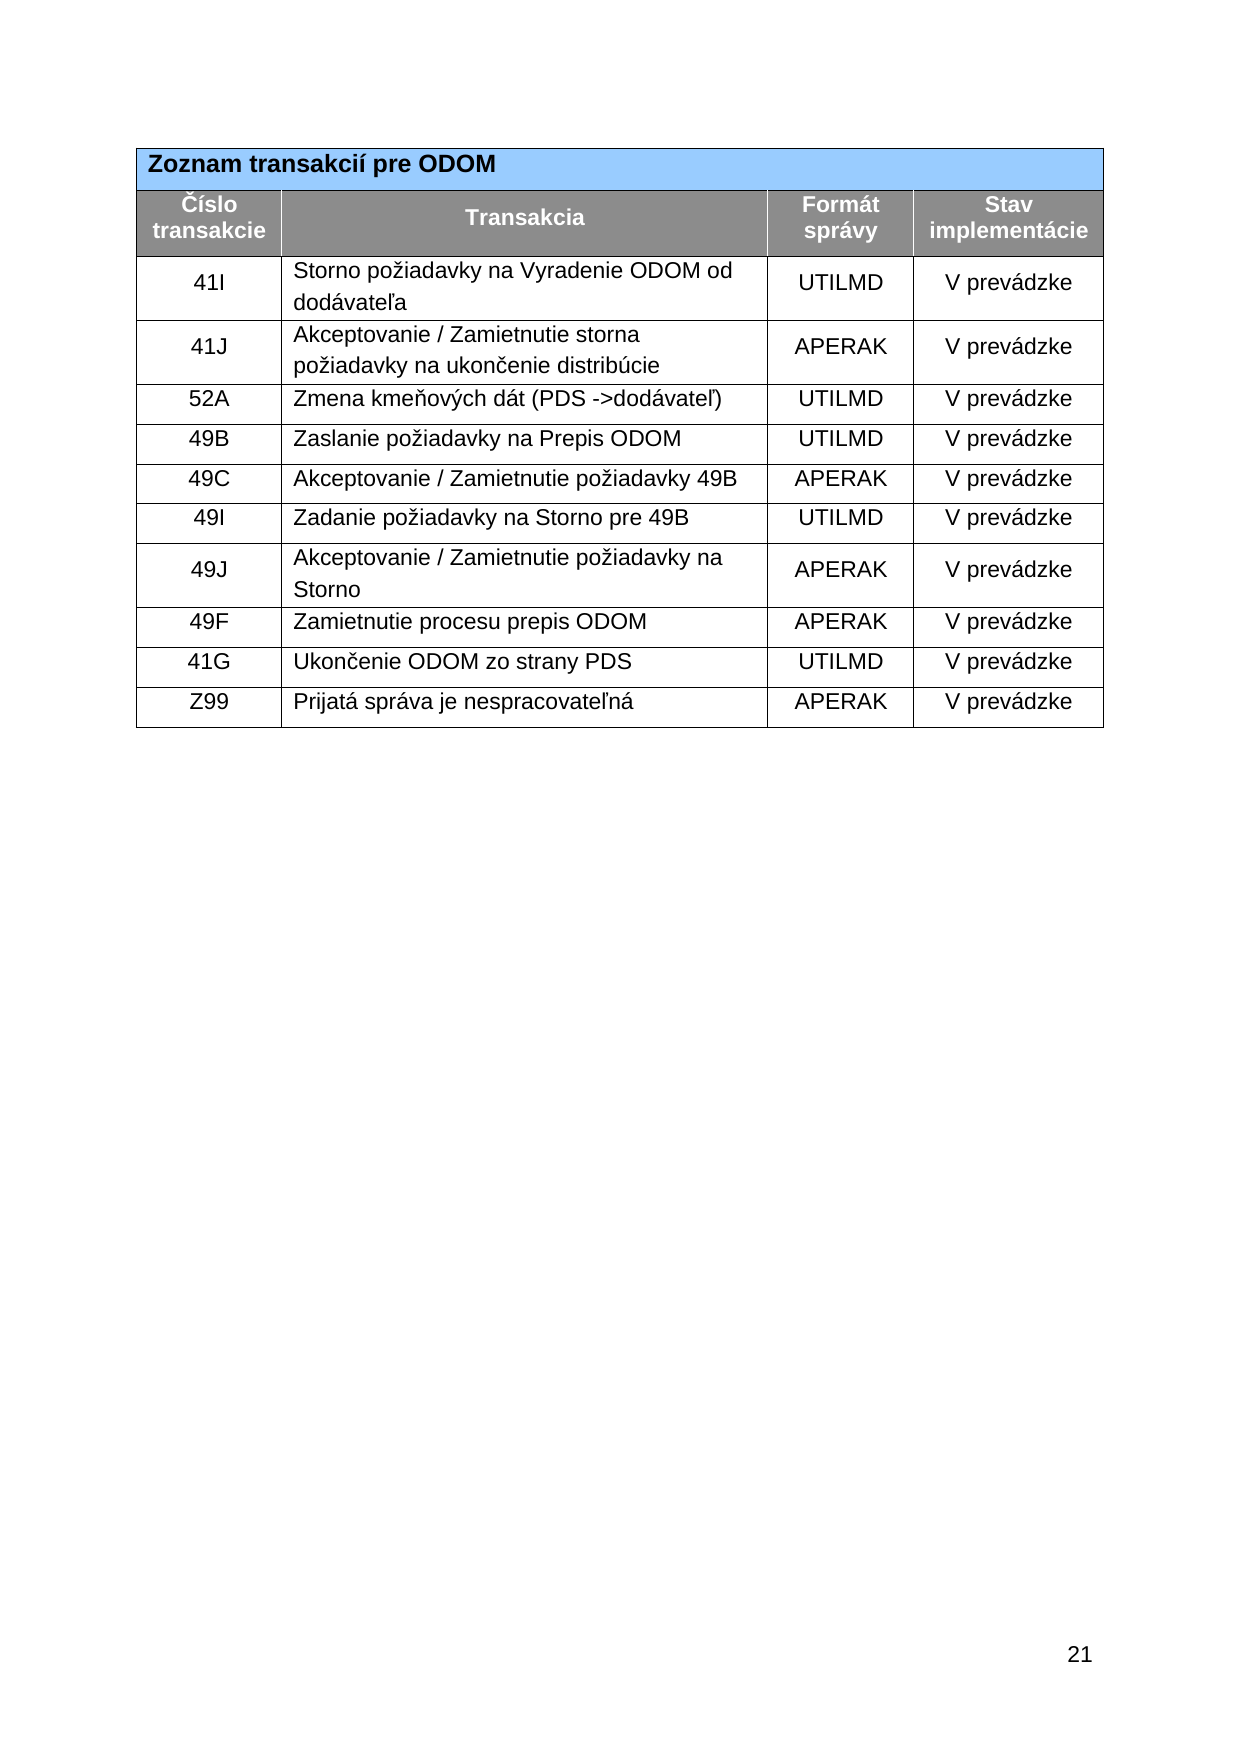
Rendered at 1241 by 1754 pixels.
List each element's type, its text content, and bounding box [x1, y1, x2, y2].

table_cell Zadanie požiadavky na Storno pre 49B [282, 504, 767, 543]
table_cell UTILMD [768, 257, 913, 320]
table_cell Z99 [137, 688, 281, 727]
table_cell APERAK [768, 321, 913, 384]
table_cell 41J [137, 321, 281, 384]
table_cell APERAK [768, 465, 913, 503]
table_cell V prevádzke [914, 688, 1103, 727]
table_cell UTILMD [768, 504, 913, 543]
table_cell UTILMD [768, 385, 913, 423]
table_cell 41I [137, 257, 281, 320]
table_cell 49J [137, 544, 281, 607]
table_cell V prevádzke [914, 544, 1103, 607]
table_cell UTILMD [768, 425, 913, 463]
table_cell V prevádzke [914, 648, 1103, 687]
table_cell Zamietnutie procesu prepis ODOM [282, 608, 767, 647]
table_cell UTILMD [768, 648, 913, 687]
table_cell 41G [137, 648, 281, 687]
table_cell Formát správy [768, 191, 913, 256]
table_cell APERAK [768, 688, 913, 727]
table_cell Transakcia [282, 191, 767, 256]
table_cell Storno požiadavky na Vyradenie ODOM od dodávateľa [282, 257, 767, 320]
table_cell Akceptovanie / Zamietnutie storna požiadavky na ukončenie distribúcie [282, 321, 767, 384]
table_cell V prevádzke [914, 504, 1103, 543]
table_cell Akceptovanie / Zamietnutie požiadavky na Storno [282, 544, 767, 607]
table_cell 52A [137, 385, 281, 423]
table_cell 49F [137, 608, 281, 647]
table_cell Číslo transakcie [137, 191, 281, 256]
table_cell V prevádzke [914, 465, 1103, 503]
table_cell V prevádzke [914, 608, 1103, 647]
table_cell APERAK [768, 544, 913, 607]
table_header Zoznam transakcií pre ODOM [137, 149, 1103, 190]
table_cell V prevádzke [914, 257, 1103, 320]
table_cell Akceptovanie / Zamietnutie požiadavky 49B [282, 465, 767, 503]
table_cell 49B [137, 425, 281, 463]
table_cell APERAK [768, 608, 913, 647]
table_cell V prevádzke [914, 321, 1103, 384]
table_cell V prevádzke [914, 425, 1103, 463]
table_cell Stav implementácie [914, 191, 1103, 256]
table_cell Prijatá správa je nespracovateľná [282, 688, 767, 727]
table_cell Zmena kmeňových dát (PDS ->dodávateľ) [282, 385, 767, 423]
table_cell 49I [137, 504, 281, 543]
table_cell Ukončenie ODOM zo strany PDS [282, 648, 767, 687]
table_cell V prevádzke [914, 385, 1103, 423]
table_cell Zaslanie požiadavky na Prepis ODOM [282, 425, 767, 463]
table_cell 49C [137, 465, 281, 503]
